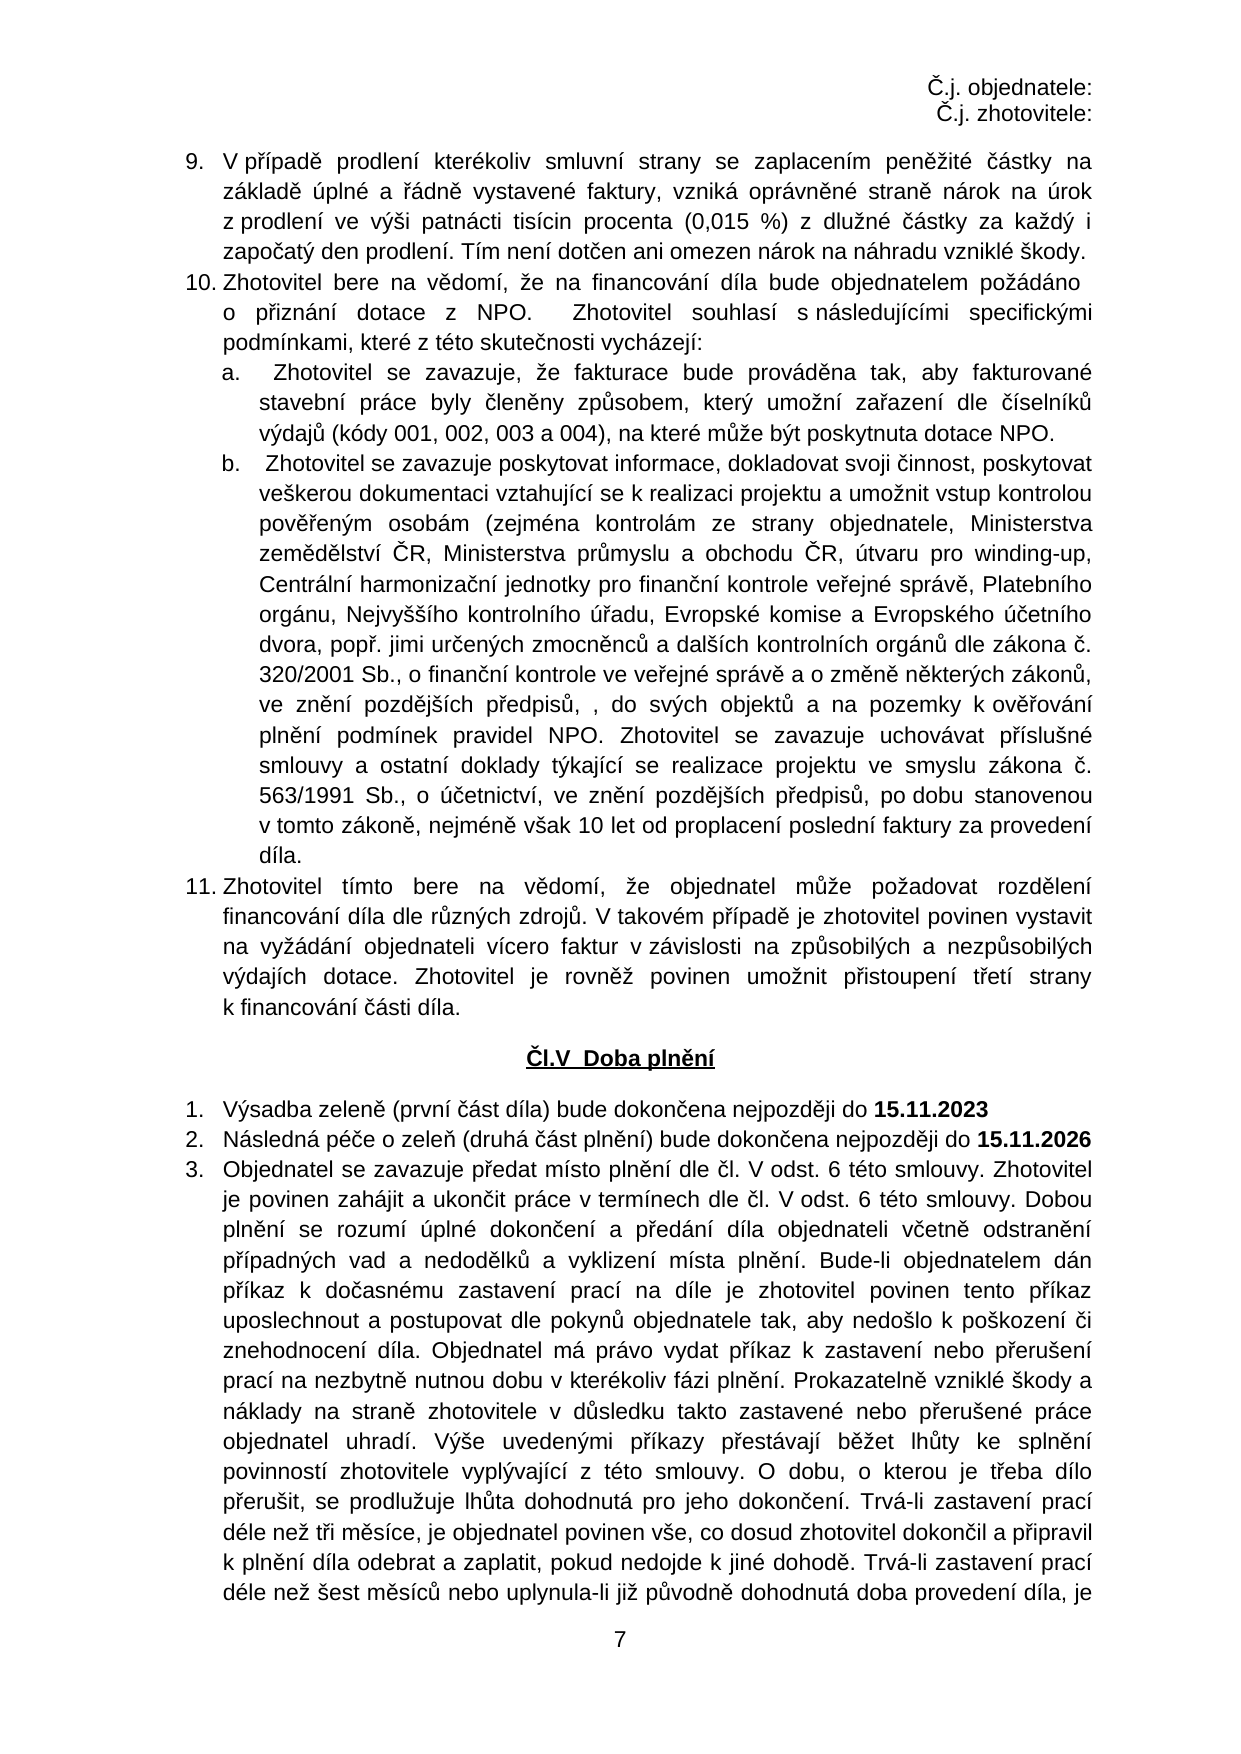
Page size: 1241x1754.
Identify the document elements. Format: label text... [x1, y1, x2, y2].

list Zhotovitel bere na vědomí, že na financování díla bude objednatelem požádáno o přiznání dotace z NPO. Zhotovitel souhlasí s následujícími specifickými podmínkami, které z této skutečnosti vycházejí: [185, 268, 1093, 355]
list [185, 1156, 1093, 1605]
list V případě prodlení kterékoliv smluvní strany se zaplacením peněžité částky na základě úplné a řádně vystavené faktury, vzniká oprávněné straně nárok na úrok z prodlení ve výši patnácti tisícin procenta (0,015 %) z dlužné částky za každý i započatý den prodlení. Tím není dotčen ani omezen nárok na náhradu vzniklé škody. [185, 148, 1093, 264]
list Zhotovitel se zavazuje poskytovat informace, dokladovat svoji činnost, poskytovat veškerou dokumentaci vztahující se k realizaci projektu a umožnit vstup kontrolou pověřeným osobám (zejména kontrolám ze strany objednatele, Ministerstva zemědělství ČR, Ministerstva průmyslu a obchodu ČR, útvaru pro winding-up, Centrální harmonizační jednotky pro finanční kontrole veřejné správě, Platebního orgánu, Nejvyššího kontrolního úřadu, Evropské komise a Evropského účetního dvora, popř. jimi určených zmocněnců a dalších kontrolních orgánů dle zákona č. 320/2001 Sb., o finanční kontrole ve veřejné správě a o změně některých zákonů, ve znění pozdějších předpisů, , do svých objektů a na pozemky k ověřování plnění podmínek pravidel NPO. Zhotovitel se zavazuje uchovávat příslušné smlouvy a ostatní doklady týkající se realizace projektu ve smyslu zákona č. 563/1991 Sb., o účetnictví, ve znění pozdějších předpisů, po dobu stanovenou v tomto zákoně, nejméně však 10 let od proplacení poslední faktury za provedení díla. [221, 450, 1093, 869]
list Výsadba zeleně (první část díla) bude dokončena nejpozději do 15.11.2023 [185, 1096, 1093, 1122]
text Čl.V Doba plnění [148, 1044, 1093, 1071]
list Následná péče o zeleň (druhá část plnění) bude dokončena nejpozději do 15.11.2026 [185, 1126, 1093, 1152]
list Zhotovitel se zavazuje, že fakturace bude prováděna tak, aby fakturované stavební práce byly členěny způsobem, který umožní zařazení dle číselníků výdajů (kódy 001, 002, 003 a 004), na které může být poskytnuta dotace NPO. [221, 359, 1093, 446]
list Zhotovitel tímto bere na vědomí, že objednatel může požadovat rozdělení financování díla dle různých zdrojů. V takovém případě je zhotovitel povinen vystavit na vyžádání objednateli vícero faktur v závislosti na způsobilých a nezpůsobilých výdajích dotace. Zhotovitel je rovněž povinen umožnit přistoupení třetí strany k financování části díla. [185, 873, 1093, 1020]
